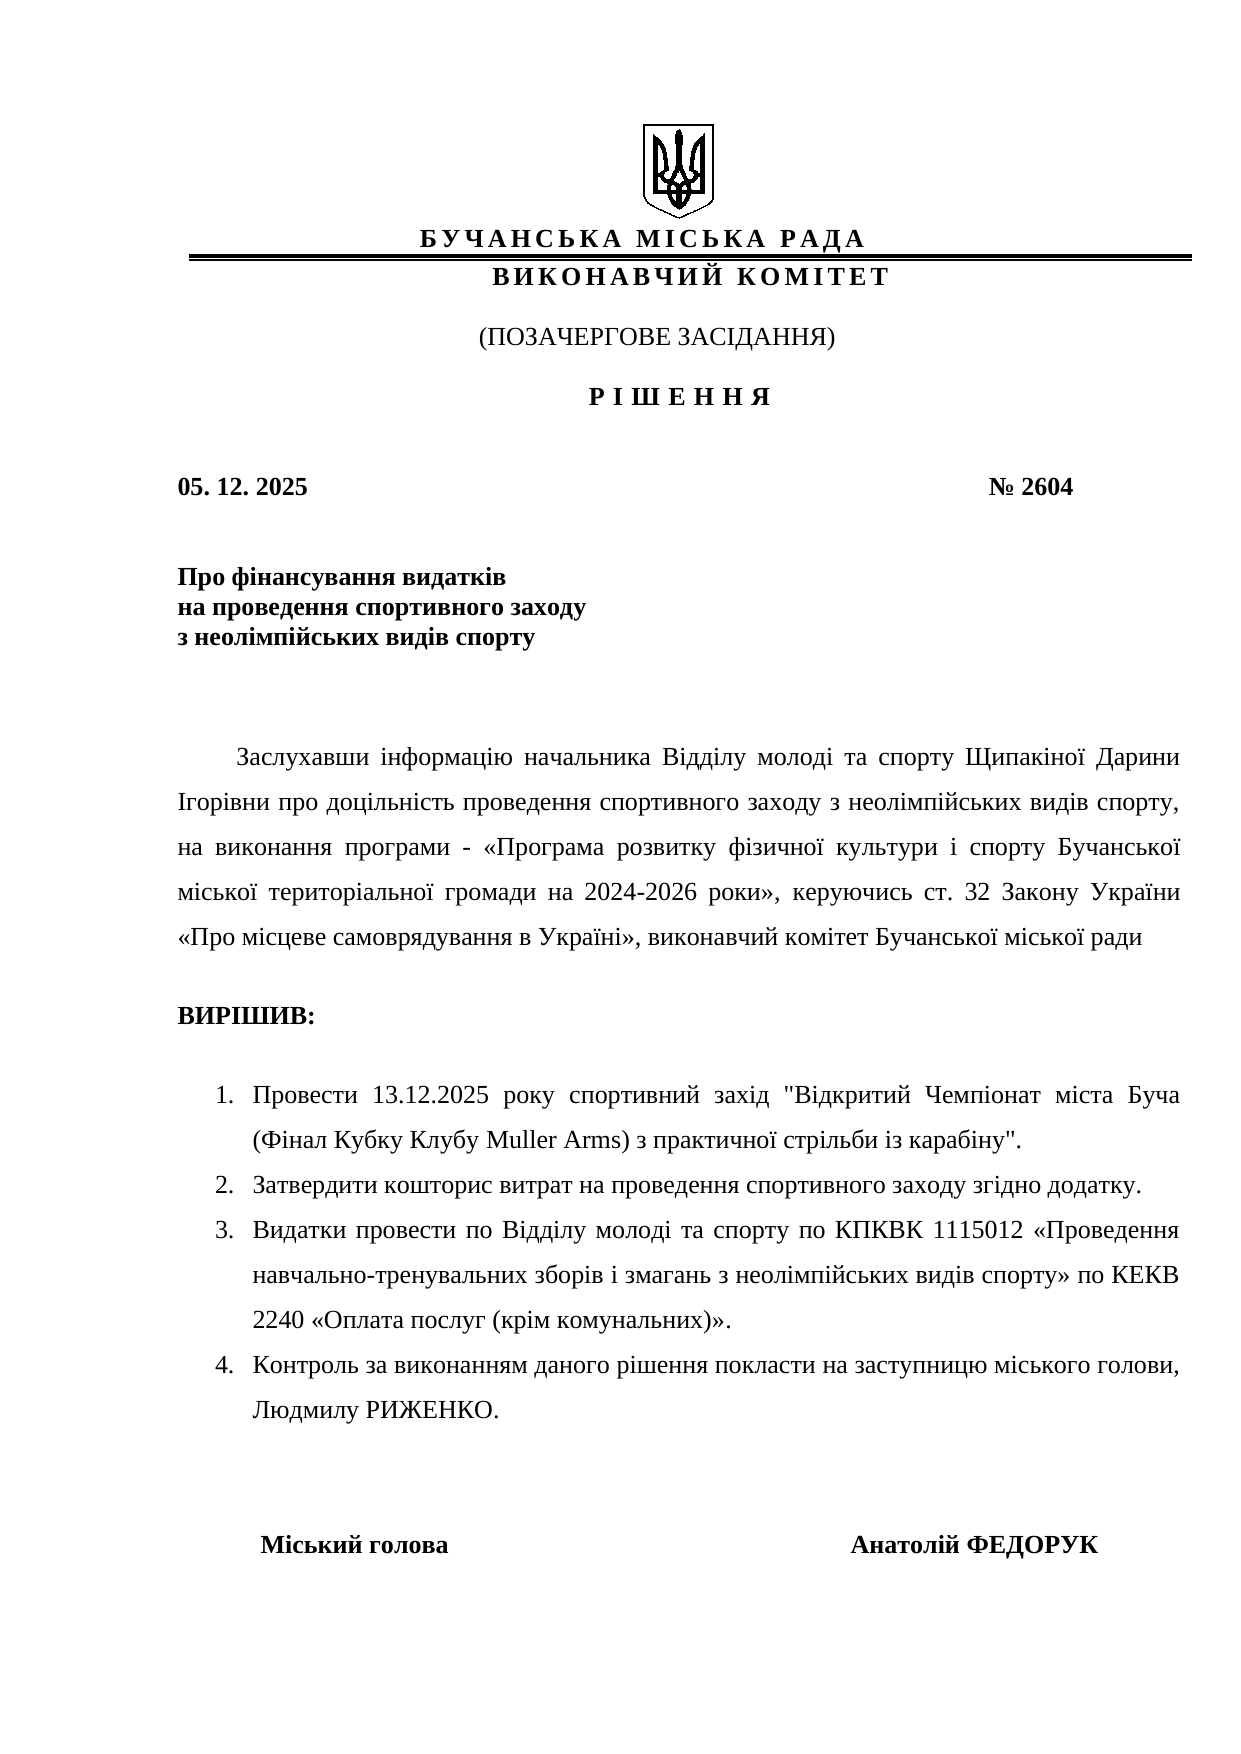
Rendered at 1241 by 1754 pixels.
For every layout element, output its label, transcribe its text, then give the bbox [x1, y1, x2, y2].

text Заслухавши інформацію начальника Відділу молоді та спорту Щипакіної Дарини Ігорівни про доцільність проведення спортивного заходу з неолімпійських видів спорту, на виконання програми - «Програма розвитку фізичної культури і спорту Бучанської міської територіальної громади на 2024-2026 роки», керуючись ст. 32 Закону України «Про місцеве самоврядування в Україні», виконавчий комітет Бучанської міської ради [177, 741, 1181, 951]
list Затвердити кошторис витрат на проведення спортивного заходу згідно додатку. [215, 1169, 1181, 1199]
text РІШЕННЯ [177, 381, 1181, 411]
text на проведення спортивного заходу [177, 591, 1181, 621]
text з неолімпійських видів спорту [177, 621, 1181, 651]
list Провести 13.12.2025 року спортивний захід "Відкритий Чемпіонат міста Буча (Фінал Кубку Клубу Muller Arms) з практичної стрільби із карабіну". [215, 1079, 1181, 1154]
list Видатки провести по Відділу молоді та спорту по КПКВК 1115012 «Проведення навчально-тренувальних зборів і змагань з неолімпійських видів спорту» по КЕКВ 2240 «Оплата послуг (крім комунальних)». [215, 1214, 1181, 1334]
text БУЧАНСЬКА МІСЬКА РАДА [325, 223, 1181, 253]
text Міський голова Анатолій ФЕДОРУК [177, 1529, 1181, 1559]
text (ПОЗАЧЕРГОВЕ ЗАСІДАННЯ) [133, 321, 1181, 351]
text 05. 12. 2025 № 2604 [177, 471, 1181, 501]
table_header ВИКОНАВЧИЙ КОМІТЕТ [189, 261, 1192, 291]
text Про фінансування видатків [177, 561, 1181, 591]
text ВИРІШИВ: [177, 1000, 1181, 1030]
list Контроль за виконанням даного рішення покласти на заступницю міського голови, Людмилу РИЖЕНКО. [215, 1349, 1181, 1424]
